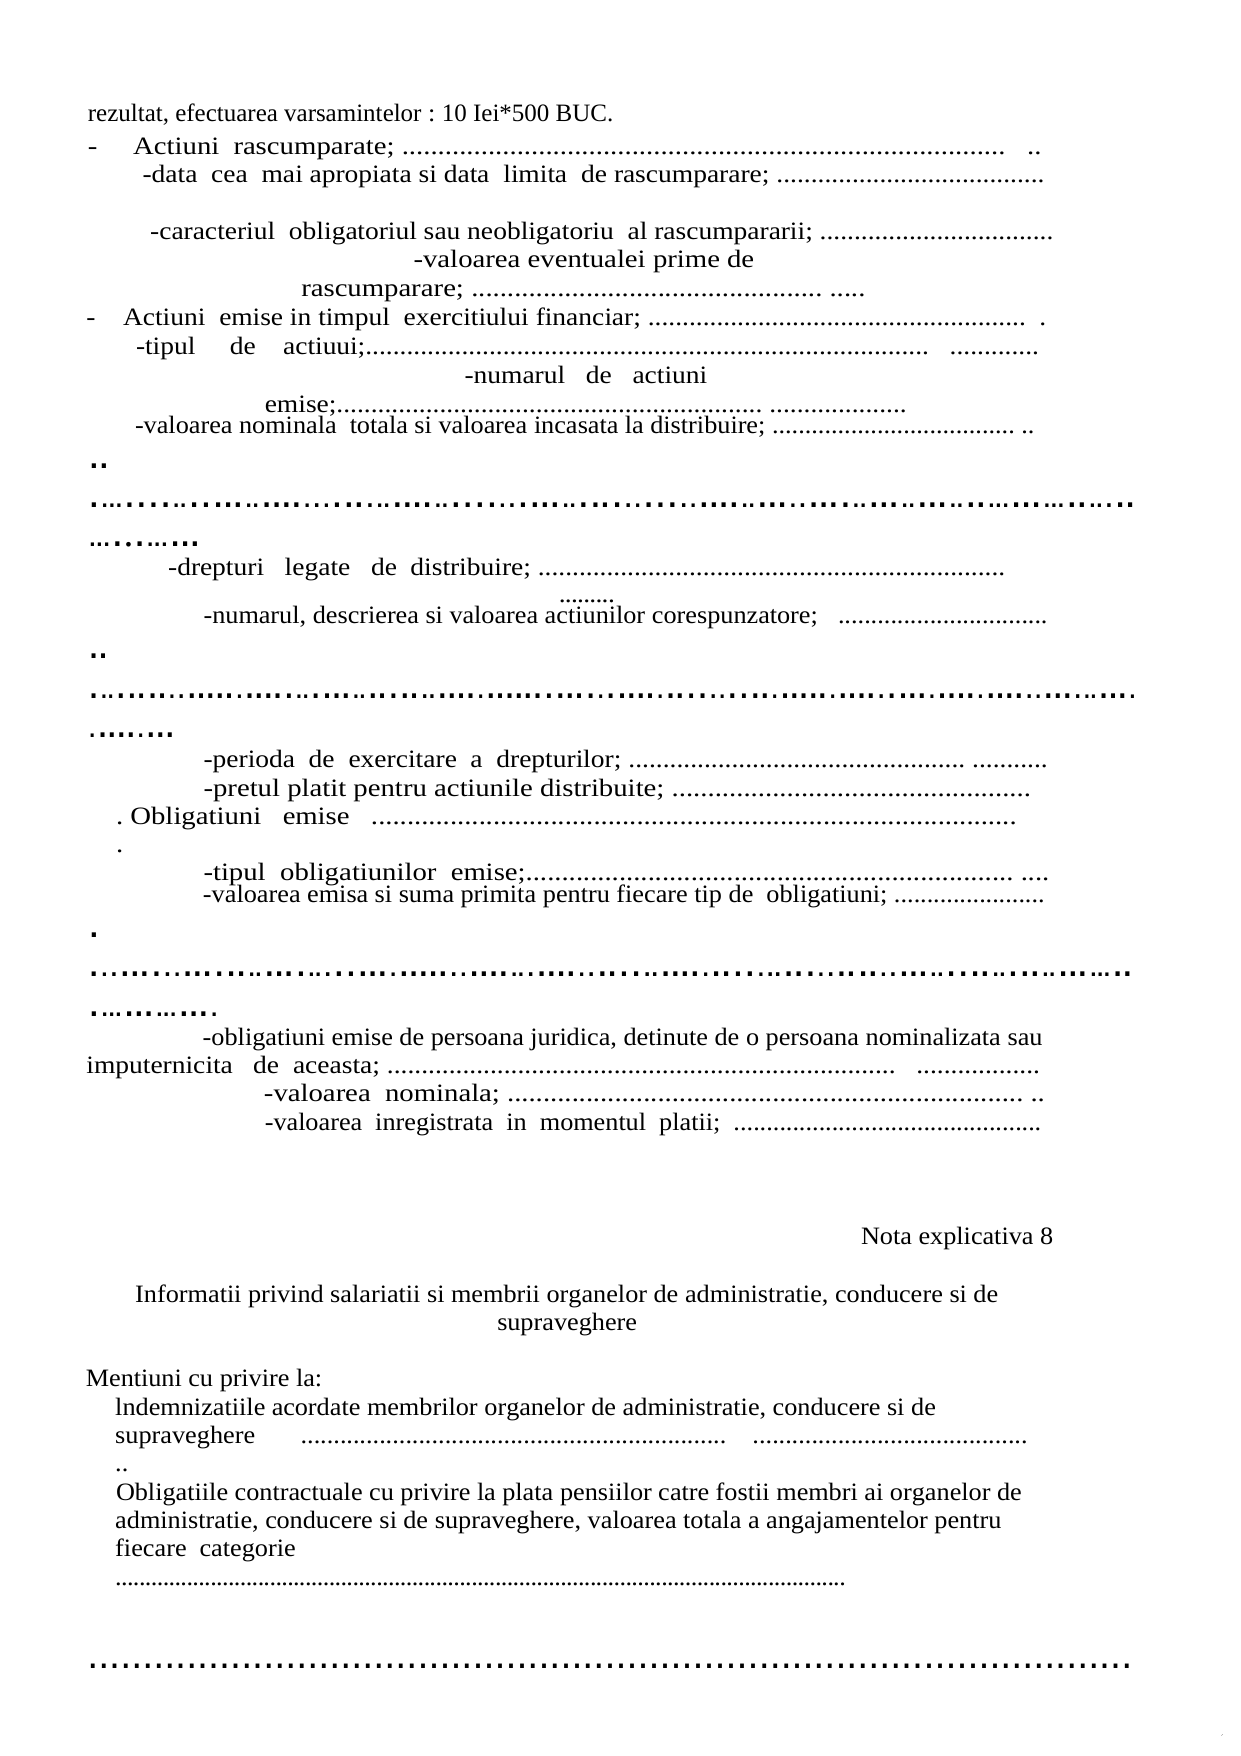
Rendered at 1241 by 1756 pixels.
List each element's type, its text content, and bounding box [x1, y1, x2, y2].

text -pretul platit pentru actiunile distribuite; .................................................. . Obligatiuni emise .......................................................................................... . [116, 773, 1031, 858]
text imputernicita de aceasta; .......................................................................... .................. [86, 1050, 1140, 1079]
text -tipul de actiuui;.................................................................................. ............. [133, 331, 1042, 360]
text - Actiuni rascumparate; .................................................................................... .. [88, 133, 1165, 159]
text -valoarea inregistrata in momentul platii; ............................................... [264, 1107, 1140, 1136]
text ...................................................................................................................... [88, 437, 1140, 554]
subtitle ............................................................................................... [87, 1632, 1140, 1678]
text - Actiuni emise in timpul exercitiului financiar; ....................................................... . [86, 302, 1140, 331]
text -numarul, descrierea si valoarea actiunilor corespunzatore; ................................ [203, 608, 1140, 627]
text -obligatiuni emise de persoana juridica, detinute de o persoana nominalizata sau [86, 1024, 1140, 1050]
text -valoarea nominala totala si valoarea incasata la distribuire; ..................................... .. [133, 418, 1036, 437]
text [88, 75, 720, 133]
text -drepturi legate de distribuire; .................................................................... ......... [133, 554, 1040, 607]
text -perioda de exercitare a drepturilor; ................................................. ........... [203, 746, 1140, 772]
text ...................................................................................................................... [88, 906, 1140, 1024]
text -caracteriul obligatoriul sau neobligatoriu al rascumpararii; .................................. [75, 216, 1165, 245]
text -tipul obligatiunilor emise;.................................................................... .... [203, 858, 1140, 886]
text Obligatiile contractuale cu privire la plata pensiilor catre fostii membri ai organelor de administratie, conducere si de supraveghere, valoarea totala a angajamentelor pentru fiecare categorie ........................................................................................................................... [115, 1477, 1031, 1590]
text -valoarea emisa si suma primita pentru fiecare tip de obligatiuni; ....................... [203, 886, 1140, 906]
text Mentiuni cu privire la: [86, 1364, 1140, 1393]
text Nota explicativa 8 Informatii privind salariatii si membrii organelor de administratie, conducere si de [135, 1193, 1140, 1307]
text -numarul de actiuni emise;.............................................................. .................... [133, 360, 1038, 418]
text supraveghere [497, 1307, 1140, 1336]
text -valoarea eventualei prime de rascumparare; ................................................. ..... [132, 245, 1035, 302]
text -valoarea nominala; ........................................................................ .. [264, 1079, 1140, 1107]
text ...................................................................................................................... [88, 627, 1140, 746]
text lndemnizatiile acordate membrilor organelor de administratie, conducere si de supraveghere ................................................................. ............................................ [115, 1393, 1031, 1477]
text -data cea mai apropiata si data limita de rascumparare; ....................................... [142, 159, 1165, 188]
